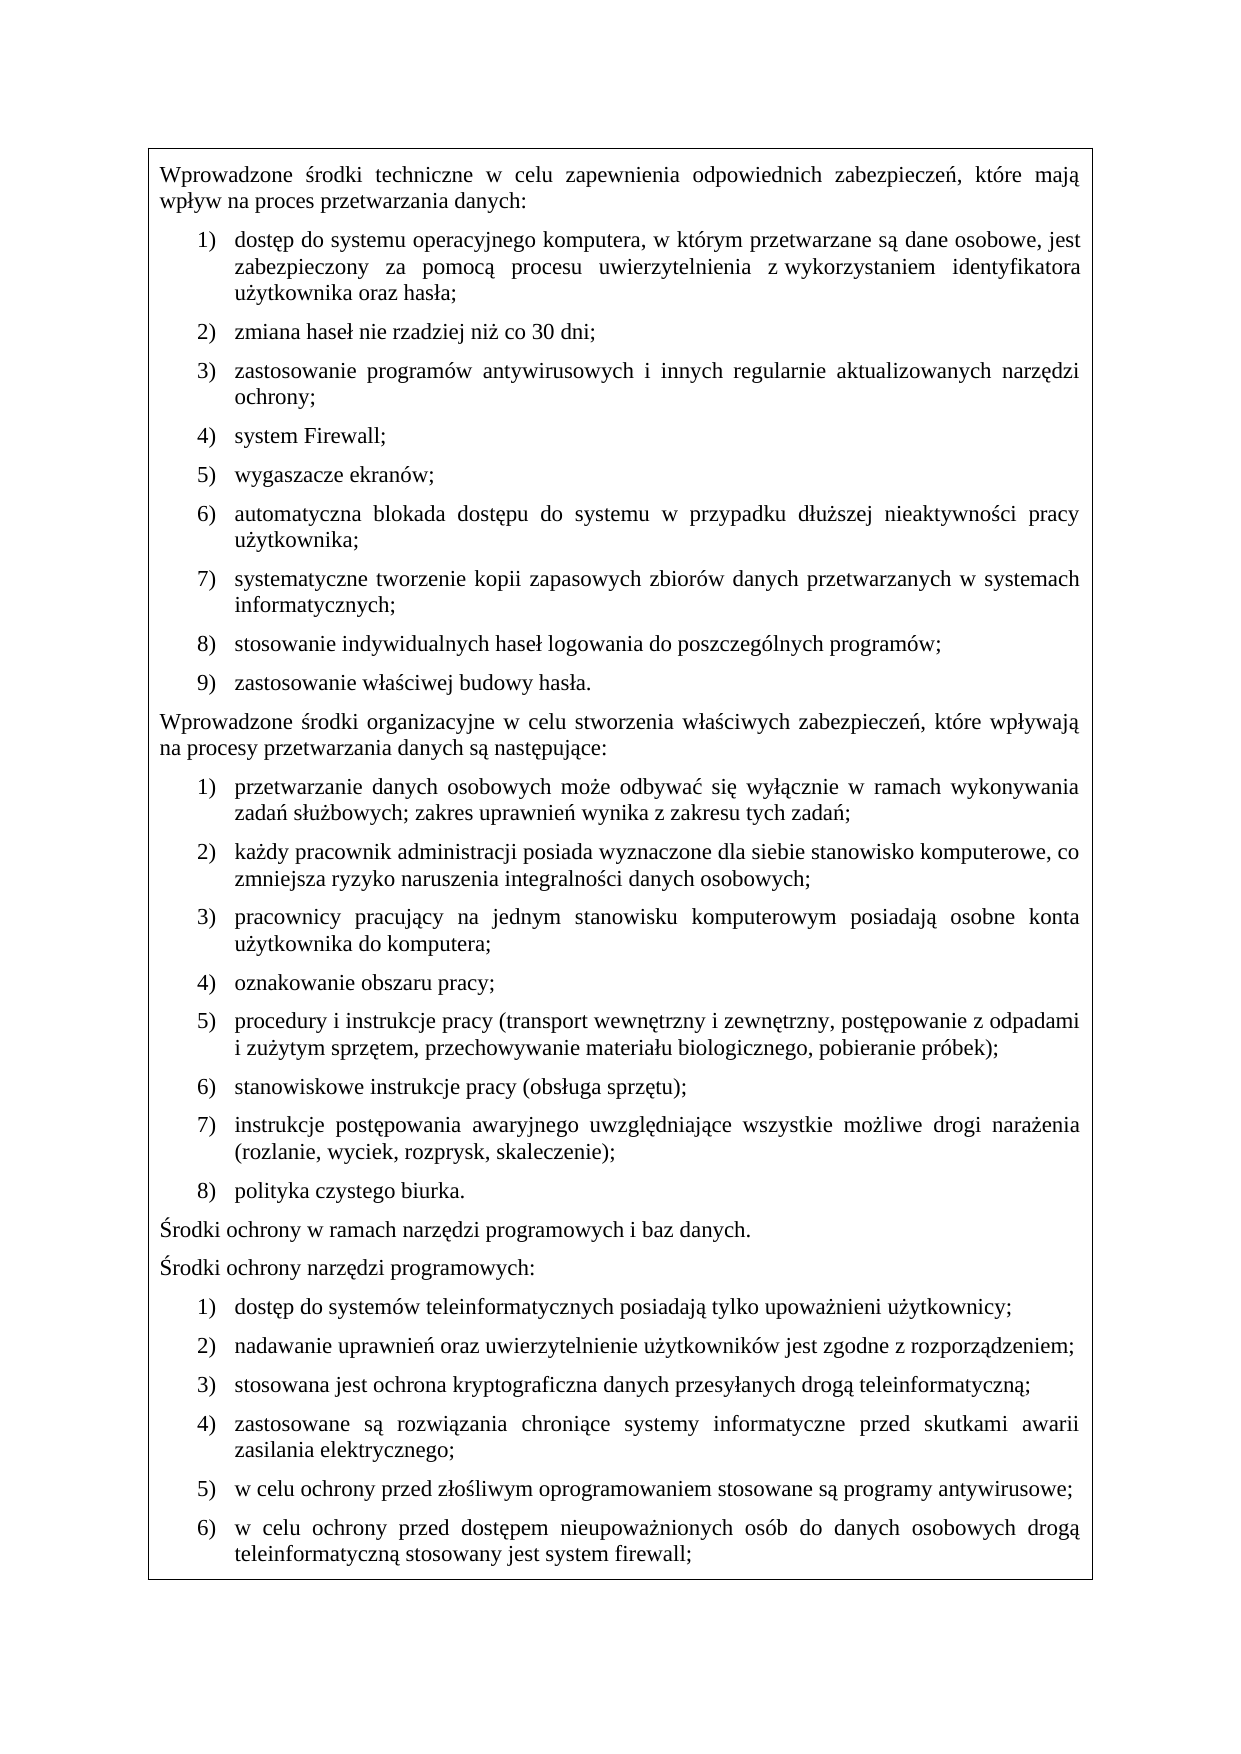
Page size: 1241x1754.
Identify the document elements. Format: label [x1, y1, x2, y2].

table_header [149, 149, 1092, 1579]
